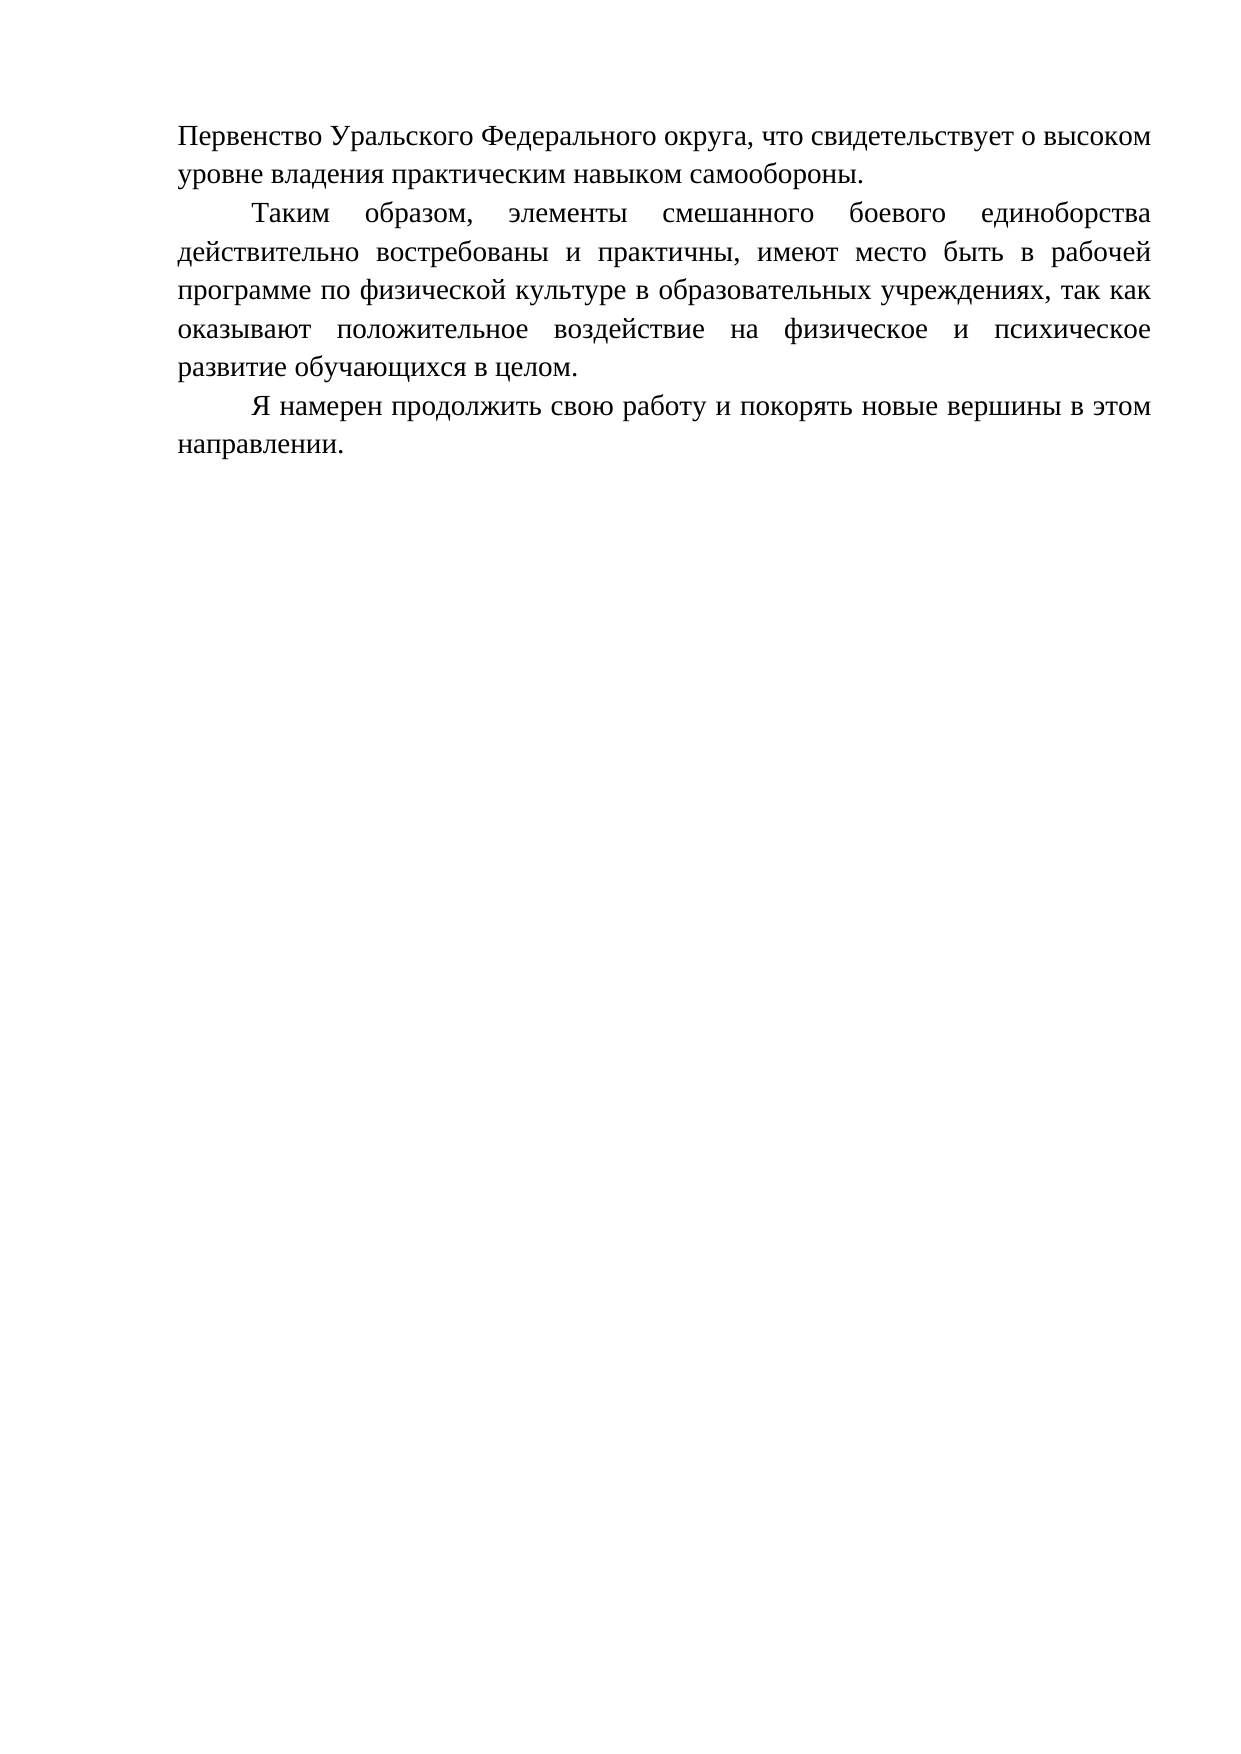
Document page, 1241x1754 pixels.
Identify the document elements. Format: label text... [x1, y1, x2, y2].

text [177, 118, 1152, 190]
text Таким образом, элементы смешанного боевого единоборства действительно востребованы и практичны, имеют место быть в рабочей программе по физической культуре в образовательных учреждениях, так как оказывают положительное воздействие на физическое и психическое развитие обучающихся в целом. [177, 195, 1152, 383]
text Я намерен продолжить свою работу и покорять новые вершины в этом направлении. [177, 388, 1152, 460]
